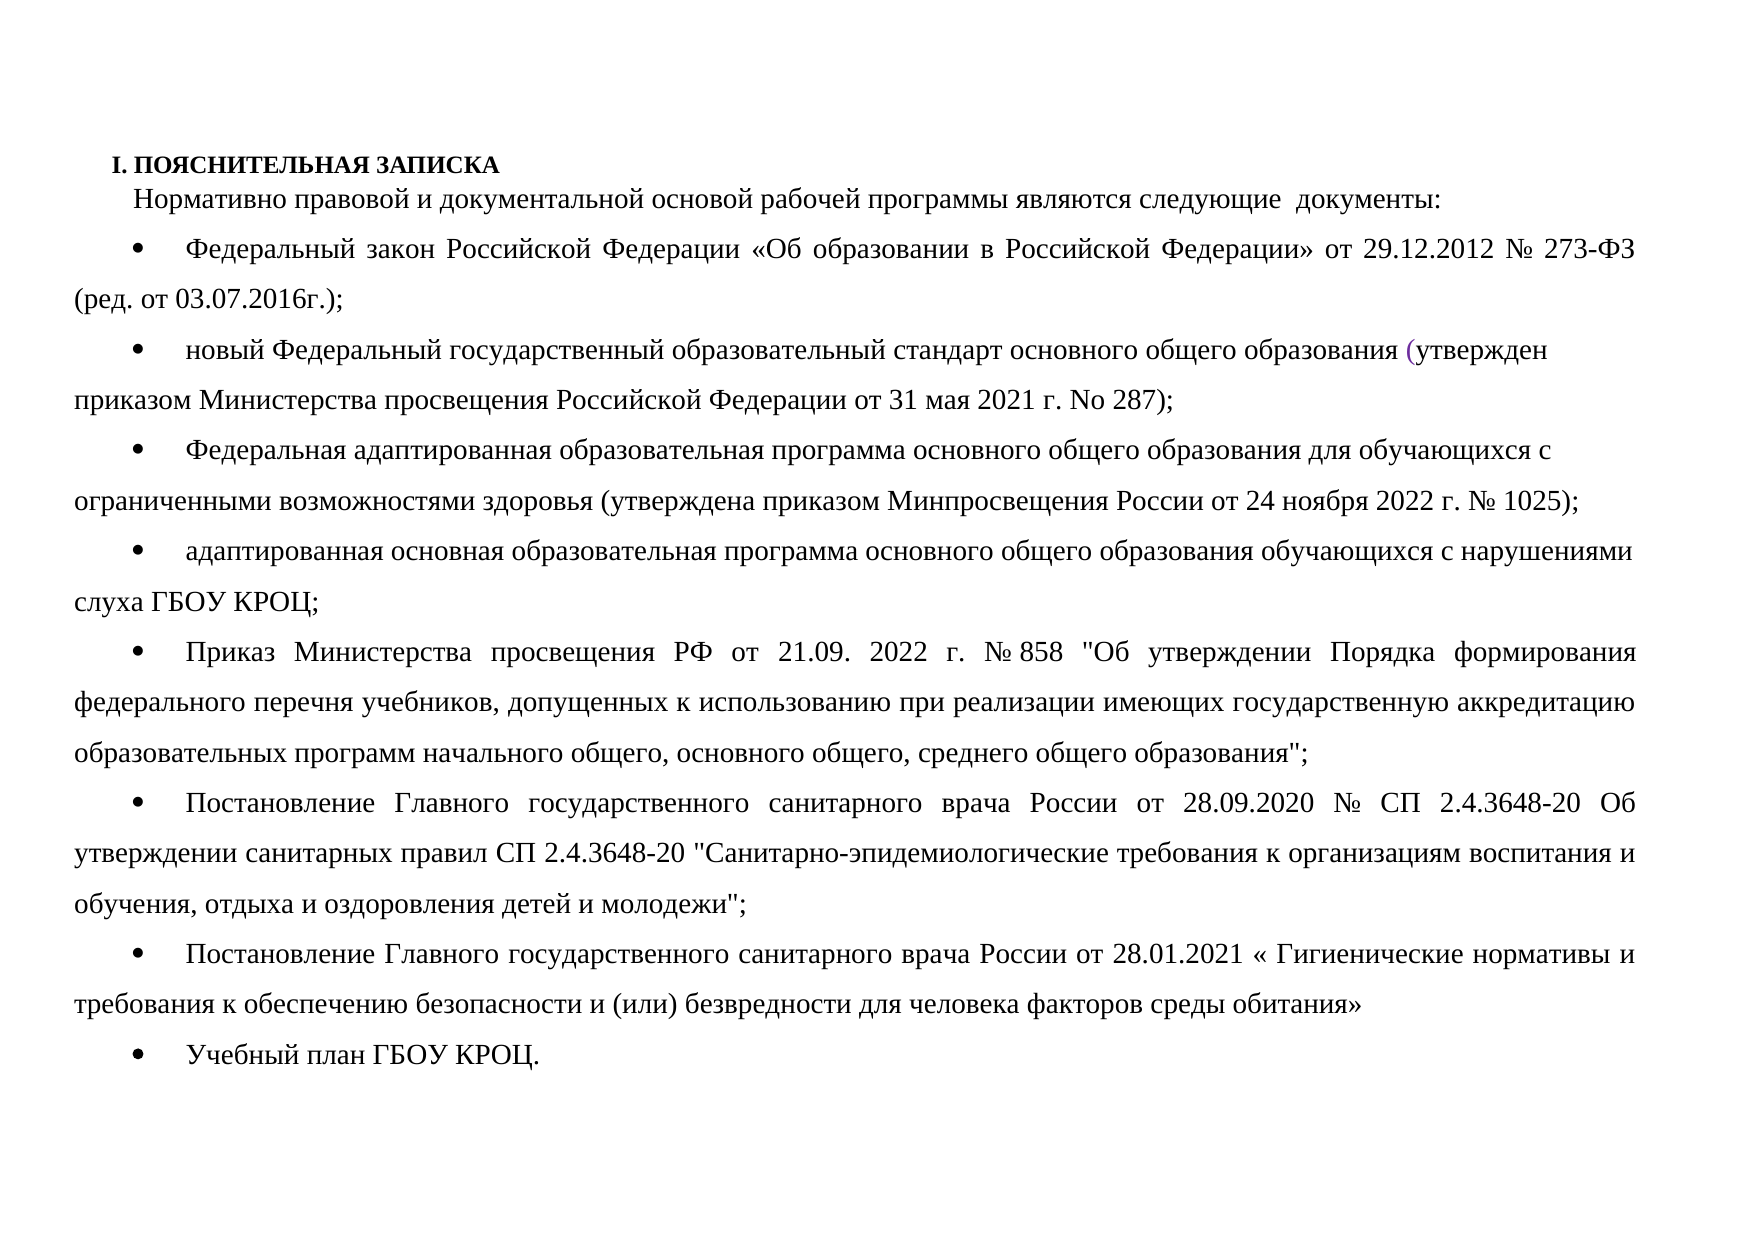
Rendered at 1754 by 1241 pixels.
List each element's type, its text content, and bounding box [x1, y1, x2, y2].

list адаптированная основная образовательная программа основного общего образования обучающихся с нарушениями слуха ГБОУ КРОЦ; [74, 533, 1637, 617]
list Постановление Главного государственного санитарного врача России от 28.01.2021 « Гигиенические нормативы и требования к обеспечению безопасности и (или) безвредности для человека факторов среды обитания» [74, 936, 1637, 1020]
list новый Федеральный государственный образовательный стандарт основного общего образования (утвержден приказом Министерства просвещения Российской Федерации от 31 мая 2021 г. No 287); [74, 332, 1637, 416]
list Федеральный закон Российской Федерации «Об образовании в Российской Федерации» от 29.12.2012 № 273-ФЗ (ред. от 03.07.2016г.); [74, 231, 1637, 315]
list Учебный план ГБОУ КРОЦ. [74, 1037, 1637, 1070]
list Федеральная адаптированная образовательная программа основного общего образования для обучающихся с ограниченными возможностями здоровья (утверждена приказом Минпросвещения России от 24 ноября 2022 г. № 1025); [74, 432, 1637, 516]
text Нормативно правовой и документальной основой рабочей программы являются следующие документы: [74, 181, 1637, 214]
list Постановление Главного государственного санитарного врача России от 28.09.2020 № СП 2.4.3648-20 Об утверждении санитарных правил СП 2.4.3648-20 "Санитарно-эпидемиологические требования к организациям воспитания и обучения, отдыха и оздоровления детей и молодежи"; [74, 785, 1637, 919]
text I. ПОЯСНИТЕЛЬНАЯ ЗАПИСКА [111, 150, 1637, 179]
list Приказ Министерства просвещения РФ от 21.09. 2022 г. № 858 "Об утверждении Порядка формирования федерального перечня учебников, допущенных к использованию при реализации имеющих государственную аккредитацию образовательных программ начального общего, основного общего, среднего общего образования"; [74, 634, 1637, 768]
